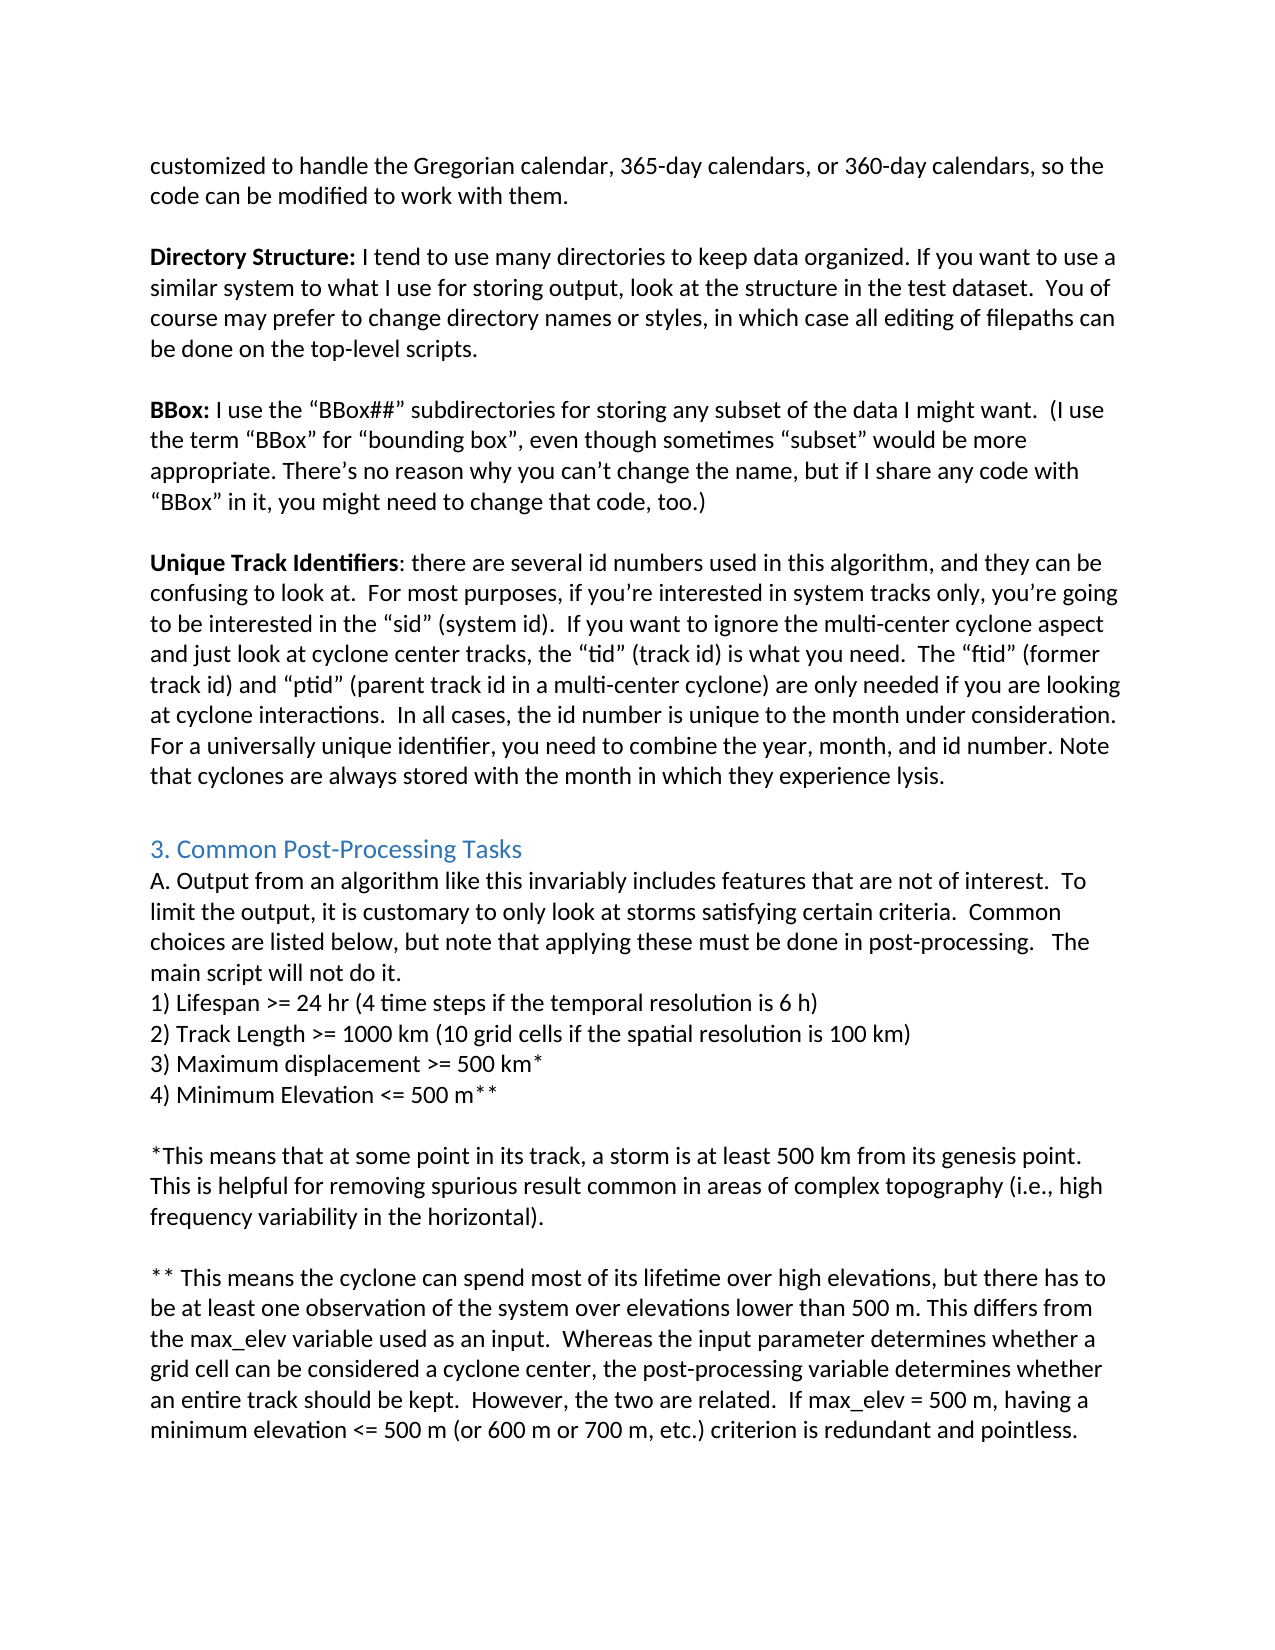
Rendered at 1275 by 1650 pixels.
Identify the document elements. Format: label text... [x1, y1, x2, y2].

text Unique Track Identifiers: there are several id numbers used in this algorithm, and they can be confusing to look at. For most purposes, if you’re interested in system tracks only, you’re going to be interested in the “sid” (system id). If you want to ignore the multi-center cyclone aspect and just look at cyclone center tracks, the “tid” (track id) is what you need. The “ftid” (former track id) and “ptid” (parent track id in a multi-center cyclone) are only needed if you are looking at cyclone interactions. In all cases, the id number is unique to the month under consideration. For a universally unique identifier, you need to combine the year, month, and id number. Note that cyclones are always stored with the month in which they experience lysis. [150, 547, 1125, 791]
text BBox: I use the “BBox##” subdirectories for storing any subset of the data I might want. (I use the term “BBox” for “bounding box”, even though sometimes “subset” would be more appropriate. There’s no reason why you can’t change the name, but if I share any code with “BBox” in it, you might need to change that code, too.) [150, 394, 1125, 516]
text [150, 150, 1125, 211]
text ** This means the cyclone can spend most of its lifetime over high elevations, but there has to be at least one observation of the system over elevations lower than 500 m. This differs from the max_elev variable used as an input. Whereas the input parameter determines whether a grid cell can be considered a cyclone center, the post-processing variable determines whether an entire track should be kept. However, the two are related. If max_elev = 500 m, having a minimum elevation <= 500 m (or 600 m or 700 m, etc.) criterion is redundant and pointless. [150, 1262, 1125, 1445]
subtitle 3. Common Post-Processing Tasks [150, 832, 1125, 865]
text 4) Minimum Elevation <= 500 m** [150, 1079, 1125, 1109]
text 1) Lifespan >= 24 hr (4 time steps if the temporal resolution is 6 h) [150, 987, 1125, 1018]
text 2) Track Length >= 1000 km (10 grid cells if the spatial resolution is 100 km) [150, 1018, 1125, 1048]
text *This means that at some point in its track, a storm is at least 500 km from its genesis point. This is helpful for removing spurious result common in areas of complex topography (i.e., high frequency variability in the horizontal). [150, 1140, 1125, 1232]
text 3) Maximum displacement >= 500 km* [150, 1048, 1125, 1079]
text A. Output from an algorithm like this invariably includes features that are not of interest. To limit the output, it is customary to only look at storms satisfying certain criteria. Common choices are listed below, but note that applying these must be done in post-processing. The main script will not do it. [150, 865, 1125, 987]
text Directory Structure: I tend to use many directories to keep data organized. If you want to use a similar system to what I use for storing output, look at the structure in the test dataset. You of course may prefer to change directory names or styles, in which case all editing of filepaths can be done on the top-level scripts. [150, 242, 1125, 364]
